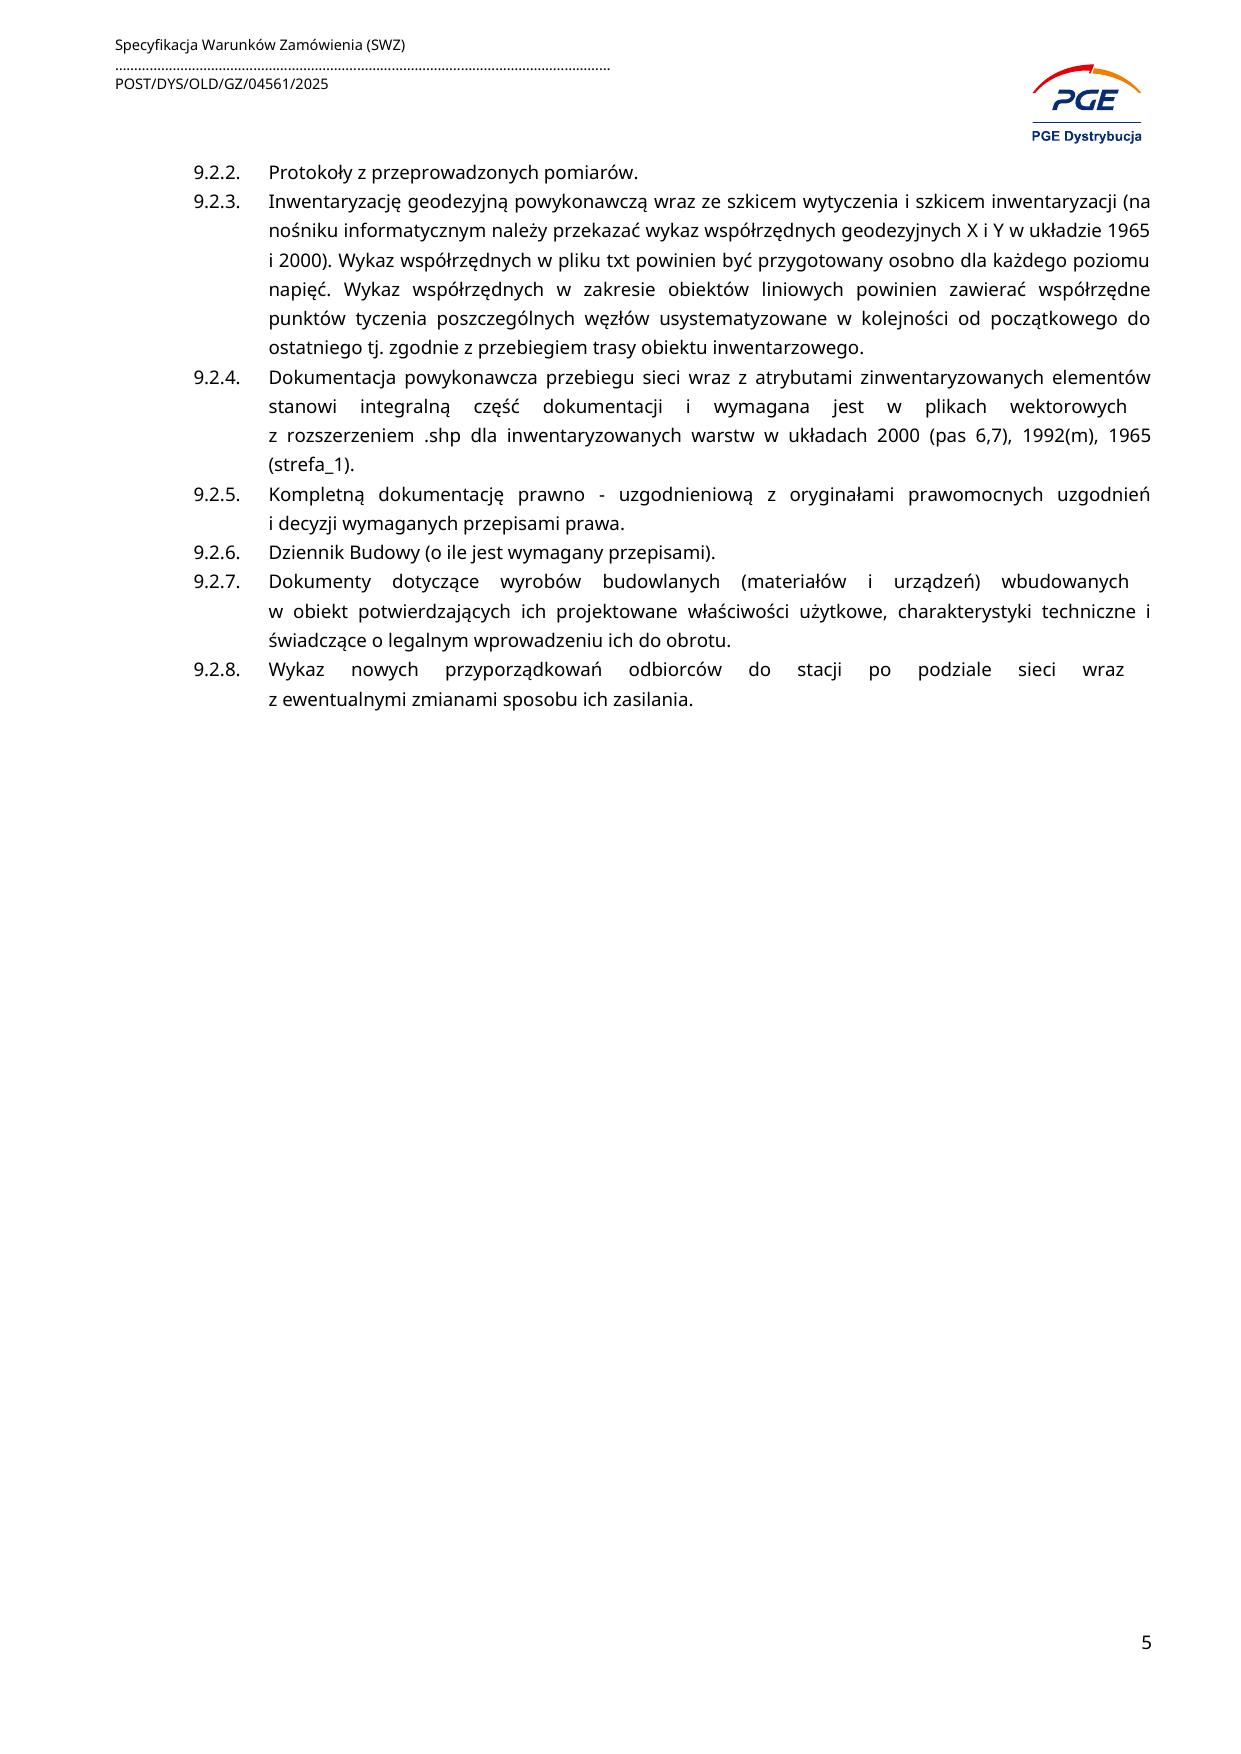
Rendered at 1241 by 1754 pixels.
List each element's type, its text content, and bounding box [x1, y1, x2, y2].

list Inwentaryzację geodezyjną powykonawczą wraz ze szkicem wytyczenia i szkicem inwentaryzacji (na nośniku informatycznym należy przekazać wykaz współrzędnych geodezyjnych X i Y w układzie 1965 i 2000). Wykaz współrzędnych w pliku txt powinien być przygotowany osobno dla każdego poziomu napięć. Wykaz współrzędnych w zakresie obiektów liniowych powinien zawierać współrzędne punktów tyczenia poszczególnych węzłów usystematyzowane w kolejności od początkowego do ostatniego tj. zgodnie z przebiegiem trasy obiektu inwentarzowego. [193, 188, 1152, 360]
list Dokumentacja powykonawcza przebiegu sieci wraz z atrybutami zinwentaryzowanych elementów stanowi integralną część dokumentacji i wymagana jest w plikach wektorowych z rozszerzeniem .shp dla inwentaryzowanych warstw w układach 2000 (pas 6,7), 1992(m), 1965 (strefa_1). [193, 364, 1152, 477]
list Dziennik Budowy (o ile jest wymagany przepisami). [193, 539, 1152, 565]
list Kompletną dokumentację prawno - uzgodnieniową z oryginałami prawomocnych uzgodnień i decyzji wymaganych przepisami prawa. [193, 481, 1152, 536]
list Dokumenty dotyczące wyrobów budowlanych (materiałów i urządzeń) wbudowanych w obiekt potwierdzających ich projektowane właściwości użytkowe, charakterystyki techniczne i świadczące o legalnym wprowadzeniu ich do obrotu. [193, 569, 1152, 653]
list Protokoły z przeprowadzonych pomiarów. [193, 159, 1152, 184]
list Wykaz nowych przyporządkowań odbiorców do stacji po podziale sieci wraz z ewentualnymi zmianami sposobu ich zasilania. [193, 657, 1152, 711]
